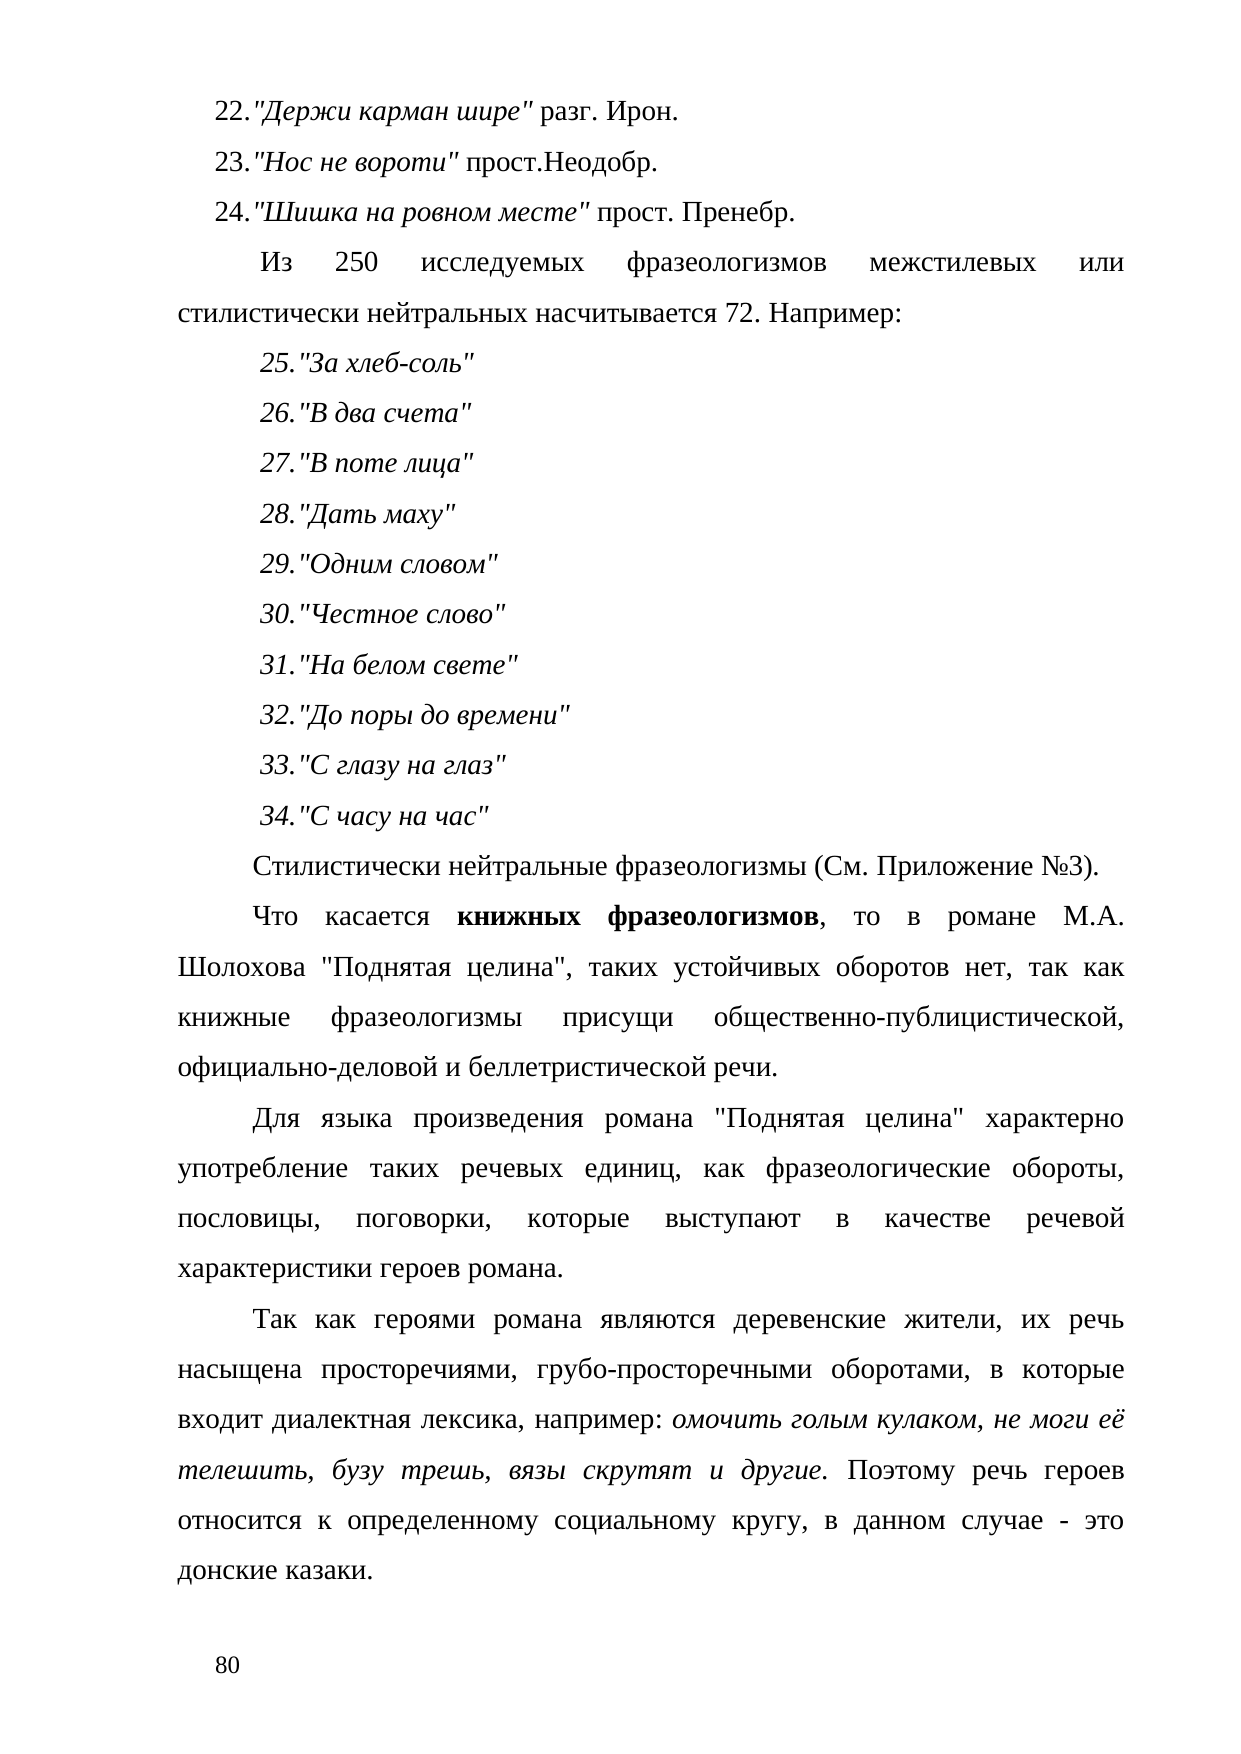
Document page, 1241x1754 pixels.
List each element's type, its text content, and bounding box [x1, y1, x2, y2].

list "Одним словом" [260, 546, 1125, 580]
list Что касается книжных фразеологизмов, то в романе М.А. Шолохова "Поднятая целина", таких устойчивых оборотов нет, так как книжные фразеологизмы присущи общественно-публицистической, официально-деловой и беллетристической речи. [177, 899, 1125, 1083]
list "В поте лица" [260, 446, 1125, 479]
list "Нос не вороти" прост.Неодобр. [214, 144, 1125, 177]
list "Шишка на ровном месте" прост. Пренебр. [214, 194, 1125, 228]
list Стилистически нейтральные фразеологизмы (См. Приложение №3). [177, 848, 1125, 882]
list Для языка произведения романа "Поднятая целина" характерно употребление таких речевых единиц, как фразеологические обороты, пословицы, поговорки, которые выступают в качестве речевой характеристики героев романа. [177, 1100, 1125, 1284]
list Из 250 исследуемых фразеологизмов межстилевых или стилистически нейтральных насчитывается 72. Например: [177, 244, 1125, 328]
list "С глазу на глаз" [260, 748, 1125, 781]
list "Держи карман шире" разг. Ирон. [214, 94, 1125, 127]
list "За хлеб-соль" [260, 345, 1125, 379]
list "Честное слово" [260, 597, 1125, 630]
list "С часу на час" [260, 798, 1125, 832]
list "В два счета" [260, 396, 1125, 429]
list "Дать маху" [260, 496, 1125, 530]
list "На белом свете" [260, 647, 1125, 681]
list Так как героями романа являются деревенские жители, их речь насыщена просторечиями, грубо-просторечными оборотами, в которые входит диалектная лексика, например: омочить голым кулаком, не моги её телешить, бузу трешь, вязы скрутят и другие. Поэтому речь героев относится к определенному социальному кругу, в данном случае - это донские казаки. [177, 1301, 1125, 1586]
list "До поры до времени" [260, 697, 1125, 731]
